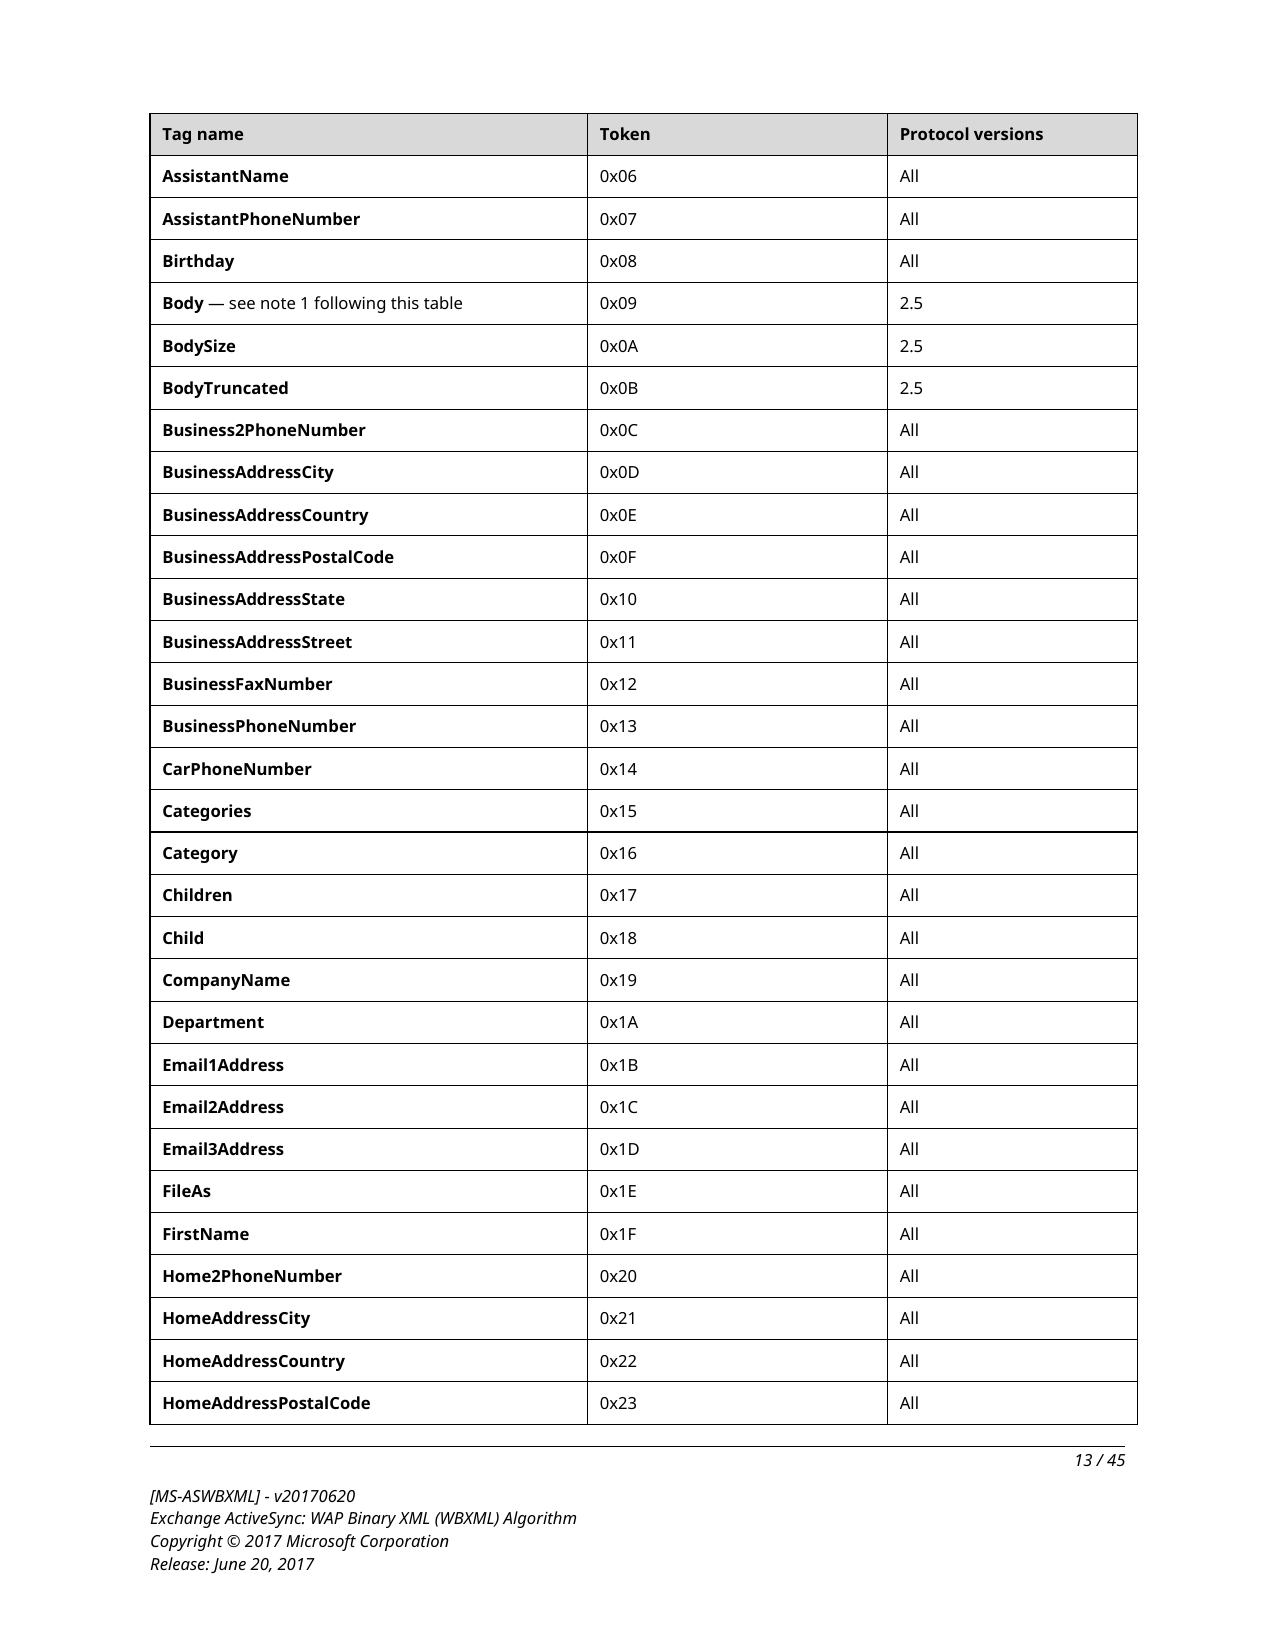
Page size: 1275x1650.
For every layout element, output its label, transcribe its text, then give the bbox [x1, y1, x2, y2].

table_cell 0x1C [588, 1086, 887, 1127]
table_cell 2.5 [888, 325, 1137, 366]
table_cell All [888, 621, 1137, 662]
table_cell BusinessPhoneNumber [151, 706, 587, 747]
table_cell 0x14 [588, 748, 887, 789]
table_cell 0x1E [588, 1171, 887, 1212]
table_cell FirstName [151, 1213, 587, 1254]
table_cell All [888, 1255, 1137, 1297]
table_cell 0x18 [588, 917, 887, 958]
table_cell 0x23 [588, 1382, 887, 1423]
table_cell 0x0A [588, 325, 887, 366]
table_cell All [888, 875, 1137, 916]
table_cell All [888, 156, 1137, 197]
table_cell Child [151, 917, 587, 958]
table_cell All [888, 536, 1137, 578]
table_cell BusinessFaxNumber [151, 663, 587, 704]
table_header Tag name [151, 114, 587, 155]
table_cell All [888, 1002, 1137, 1043]
table_cell AssistantPhoneNumber [151, 198, 587, 239]
table_cell HomeAddressCountry [151, 1340, 587, 1381]
table_cell 0x0C [588, 410, 887, 451]
table_cell 0x07 [588, 198, 887, 239]
table_cell Body — see note 1 following this table [151, 283, 587, 324]
table_cell All [888, 1171, 1137, 1212]
table_cell All [888, 748, 1137, 789]
table_cell Category [151, 833, 587, 874]
table_cell 0x19 [588, 959, 887, 1001]
table_cell Birthday [151, 240, 587, 282]
table_cell Email2Address [151, 1086, 587, 1127]
table_cell All [888, 240, 1137, 282]
table_cell 0x10 [588, 579, 887, 620]
table_cell 0x16 [588, 833, 887, 874]
table_cell All [888, 410, 1137, 451]
table_cell All [888, 917, 1137, 958]
table_cell 0x0B [588, 367, 887, 408]
table_cell All [888, 198, 1137, 239]
table_cell All [888, 579, 1137, 620]
table_cell BusinessAddressCity [151, 452, 587, 493]
table_cell 0x1B [588, 1044, 887, 1085]
table_cell All [888, 1340, 1137, 1381]
table_cell All [888, 1298, 1137, 1339]
table_cell 0x1D [588, 1129, 887, 1170]
table_cell 0x1F [588, 1213, 887, 1254]
table_cell BodySize [151, 325, 587, 366]
table_cell BusinessAddressState [151, 579, 587, 620]
table_cell Business2PhoneNumber [151, 410, 587, 451]
table_cell Categories [151, 790, 587, 831]
table_cell 0x20 [588, 1255, 887, 1297]
table_cell All [888, 663, 1137, 704]
table_cell HomeAddressCity [151, 1298, 587, 1339]
table_cell 0x1A [588, 1002, 887, 1043]
table_cell BodyTruncated [151, 367, 587, 408]
table_cell 0x22 [588, 1340, 887, 1381]
table_cell All [888, 1086, 1137, 1127]
table_cell All [888, 1044, 1137, 1085]
table_cell Home2PhoneNumber [151, 1255, 587, 1297]
table_cell 0x15 [588, 790, 887, 831]
table_cell All [888, 452, 1137, 493]
table_cell 0x13 [588, 706, 887, 747]
table_cell 0x09 [588, 283, 887, 324]
table_cell 0x0E [588, 494, 887, 535]
table_cell All [888, 959, 1137, 1001]
table_cell BusinessAddressCountry [151, 494, 587, 535]
table_cell 0x21 [588, 1298, 887, 1339]
table_cell All [888, 1213, 1137, 1254]
table_cell FileAs [151, 1171, 587, 1212]
table_cell All [888, 833, 1137, 874]
table_cell Department [151, 1002, 587, 1043]
table_cell All [888, 494, 1137, 535]
table_cell 0x06 [588, 156, 887, 197]
table_cell BusinessAddressPostalCode [151, 536, 587, 578]
table_cell Email1Address [151, 1044, 587, 1085]
table_cell 2.5 [888, 283, 1137, 324]
table_cell BusinessAddressStreet [151, 621, 587, 662]
table_cell 0x12 [588, 663, 887, 704]
table_cell 2.5 [888, 367, 1137, 408]
table_cell 0x0D [588, 452, 887, 493]
table_cell Email3Address [151, 1129, 587, 1170]
table_cell CompanyName [151, 959, 587, 1001]
table_header Protocol versions [888, 114, 1137, 155]
table_cell 0x0F [588, 536, 887, 578]
table_cell CarPhoneNumber [151, 748, 587, 789]
table_cell 0x08 [588, 240, 887, 282]
table_cell HomeAddressPostalCode [151, 1382, 587, 1423]
table_header Token [588, 114, 887, 155]
table_cell All [888, 1382, 1137, 1423]
table_cell 0x17 [588, 875, 887, 916]
table_cell All [888, 1129, 1137, 1170]
table_cell All [888, 790, 1137, 831]
table_cell 0x11 [588, 621, 887, 662]
table_cell Children [151, 875, 587, 916]
table_cell All [888, 706, 1137, 747]
table_cell AssistantName [151, 156, 587, 197]
